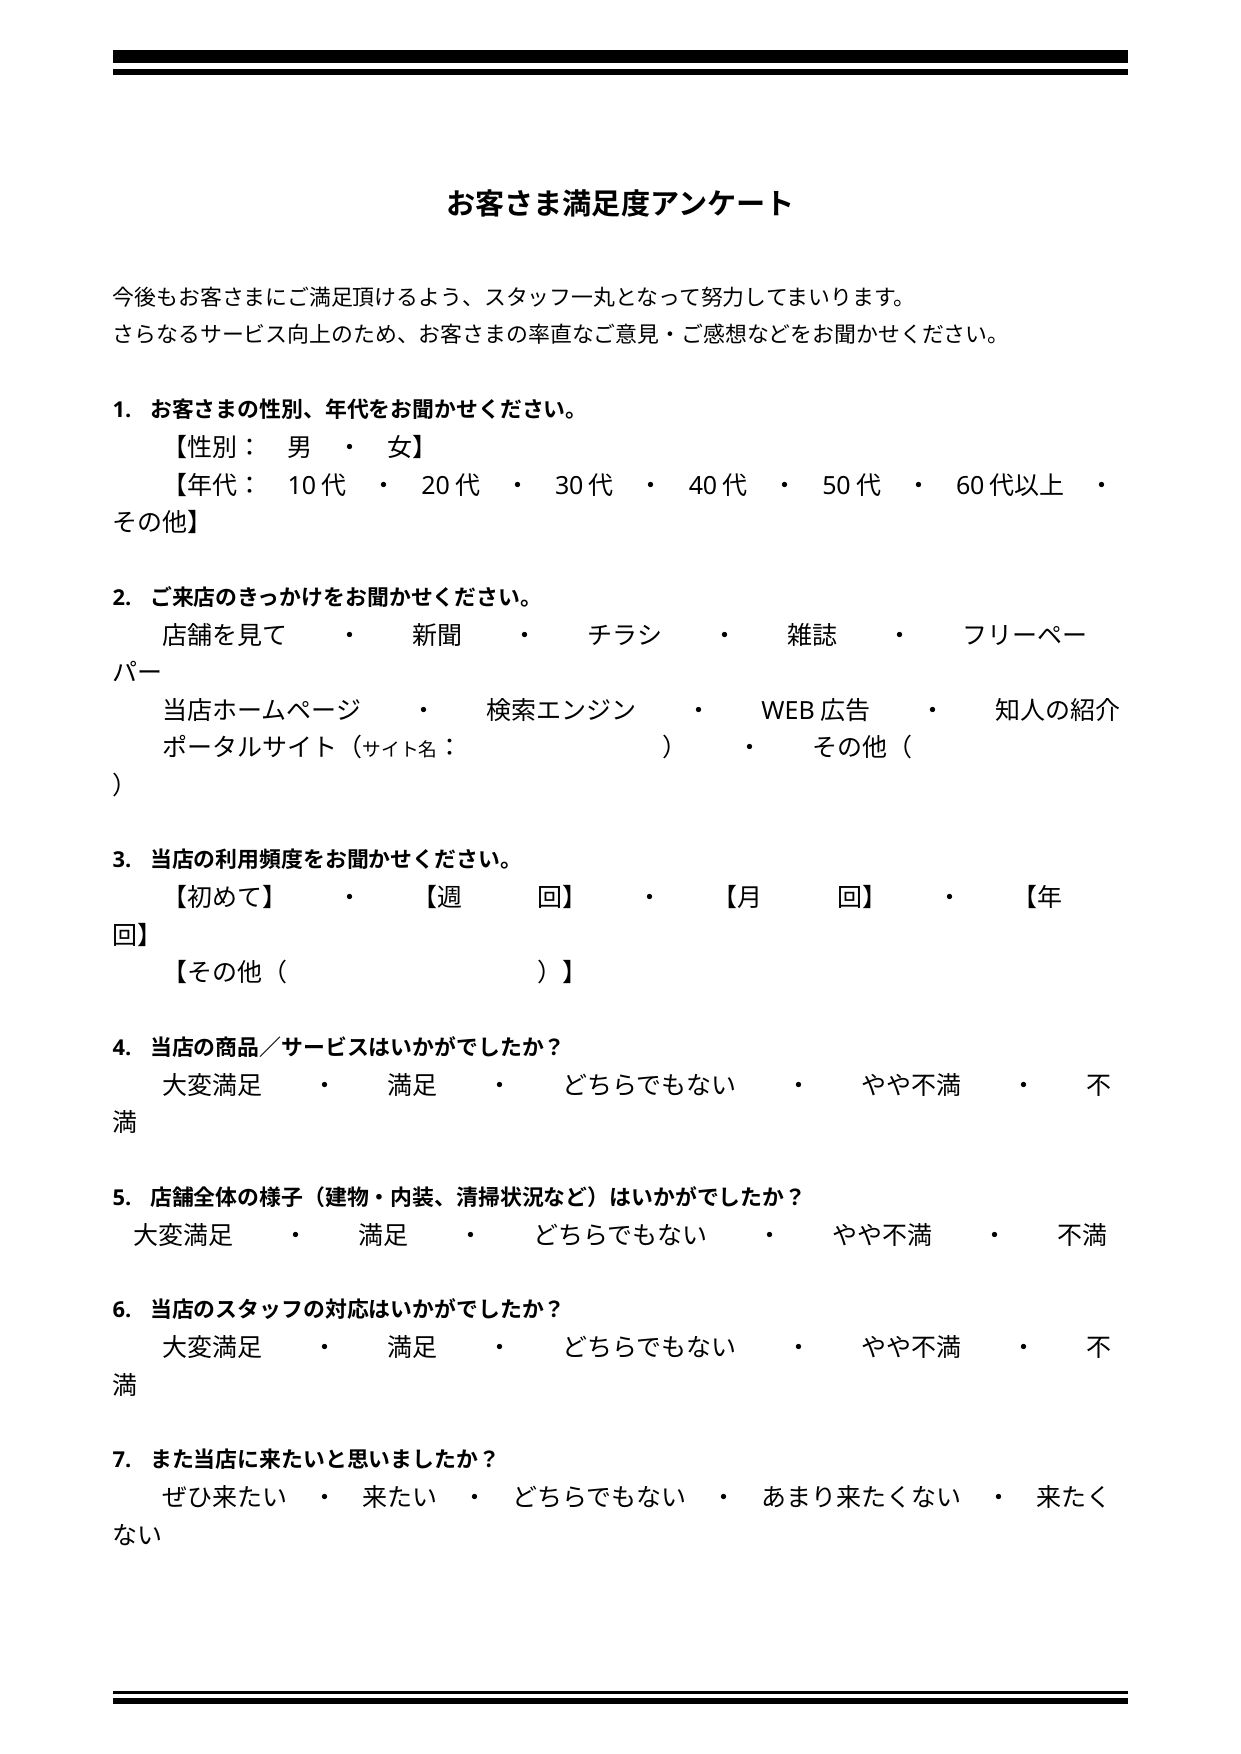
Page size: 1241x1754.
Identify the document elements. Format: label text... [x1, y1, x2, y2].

text 今後もお客さまにご満足頂けるよう、スタッフ一丸となって努力してまいります。 [112, 277, 1128, 314]
text 【初めて】 ・ 【週 回】 ・ 【月 回】 ・ 【年 回】 [112, 877, 1128, 952]
list 当店の利用頻度をお聞かせください。 [112, 839, 1128, 877]
text 大変満足 ・ 満足 ・ どちらでもない ・ やや不満 ・ 不満 [112, 1064, 1128, 1139]
list お客さまの性別、年代をお聞かせください。 [112, 389, 1128, 427]
text 店舗を見て ・ 新聞 ・ チラシ ・ 雑誌 ・ フリーペーパー [112, 614, 1128, 689]
text 大変満足 ・ 満足 ・ どちらでもない ・ やや不満 ・ 不満 [112, 1214, 1128, 1252]
text ぜひ来たい ・ 来たい ・ どちらでもない ・ あまり来たくない ・ 来たくない [112, 1477, 1128, 1552]
list 店舗全体の様子（建物・内装、清掃状況など）はいかがでしたか？ [112, 1177, 1128, 1214]
text 大変満足 ・ 満足 ・ どちらでもない ・ やや不満 ・ 不満 [112, 1327, 1128, 1402]
text 【年代： 10代 ・ 20代 ・ 30代 ・ 40代 ・ 50代 ・ 60代以上 ・ その他】 [112, 464, 1128, 539]
text お客さま満足度アンケート [112, 164, 1128, 239]
list また当店に来たいと思いましたか？ [112, 1439, 1128, 1477]
text さらなるサービス向上のため、お客さまの率直なご意見・ご感想などをお聞かせください。 [112, 314, 1128, 352]
text ポータルサイト（サイト名： ） ・ その他（ ） [112, 727, 1128, 802]
text 【その他（ ）】 [112, 952, 1128, 989]
list 当店の商品／サービスはいかがでしたか？ [112, 1027, 1128, 1064]
text 【性別： 男 ・ 女】 [112, 427, 1128, 464]
text 当店ホームページ ・ 検索エンジン ・ WEB広告 ・ 知人の紹介 [112, 689, 1128, 727]
list ご来店のきっかけをお聞かせください。 [112, 577, 1128, 614]
list 当店のスタッフの対応はいかがでしたか？ [112, 1289, 1128, 1327]
